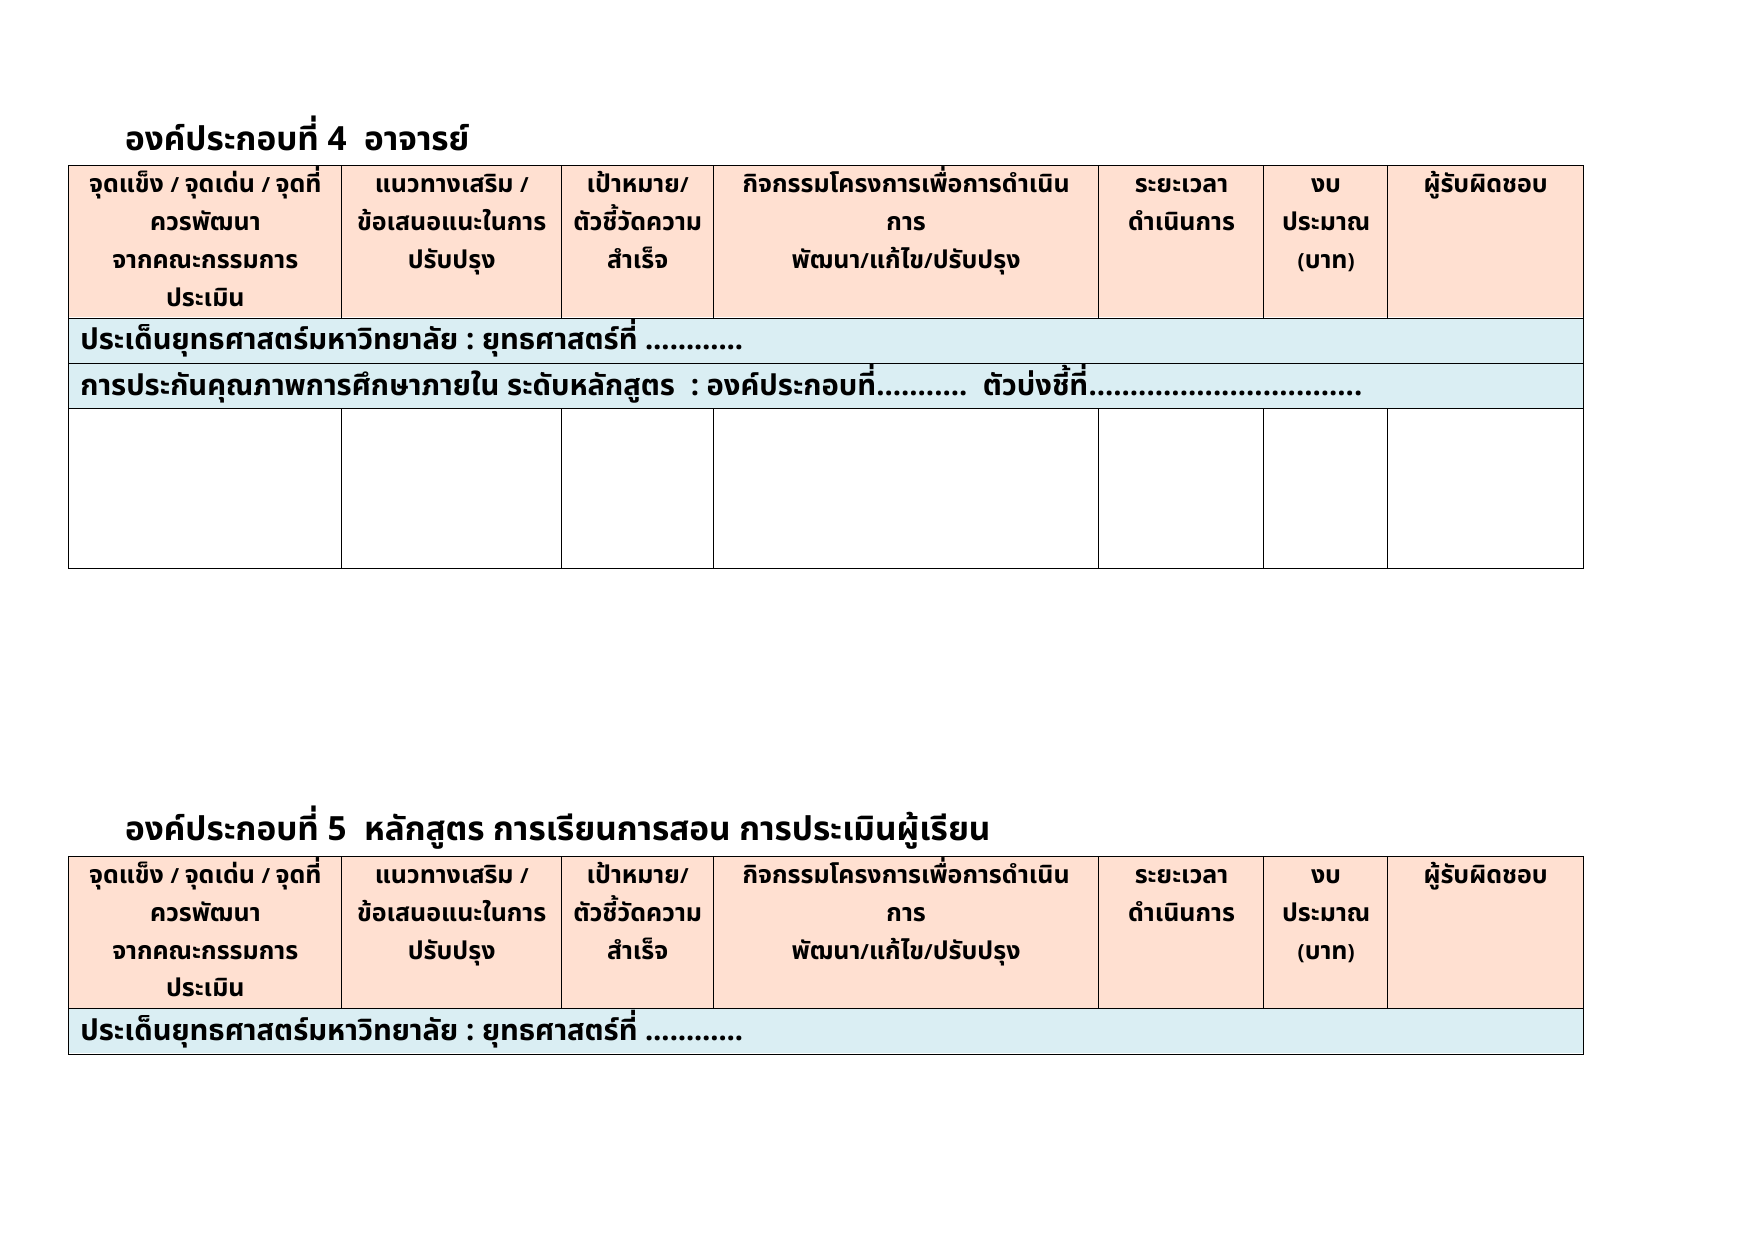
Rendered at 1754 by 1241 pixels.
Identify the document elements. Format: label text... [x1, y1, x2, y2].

text องค์ประกอบที่ 5 หลักสูตร การเรียนการสอน การประเมินผู้เรียน [125, 805, 1644, 856]
table_header ระยะเวลาดำเนินการ [1099, 857, 1263, 1008]
table_header แนวทางเสริม / ข้อเสนอแนะในการปรับปรุง [342, 166, 561, 317]
table_cell [1099, 409, 1263, 568]
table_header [714, 857, 1098, 1008]
table_cell [1264, 409, 1387, 568]
table_header ระยะเวลาดำเนินการ [1099, 166, 1263, 317]
table_cell [562, 409, 713, 568]
table_cell [1388, 409, 1583, 568]
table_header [69, 857, 341, 1008]
table_cell [69, 409, 341, 568]
table_header งบประมาณ (บาท) [1264, 166, 1387, 317]
table_header ผู้รับผิดชอบ [1388, 857, 1583, 1008]
table_header กิจกรรมโครงการเพื่อการดำเนินการ พัฒนา/แก้ไข/ปรับปรุง [714, 166, 1098, 317]
table_header งบประมาณ (บาท) [1264, 857, 1387, 1008]
table_header ผู้รับผิดชอบ [1388, 166, 1583, 317]
text องค์ประกอบที่ 4 อาจารย์ [125, 114, 1644, 165]
table_header เป้าหมาย/ ตัวชี้วัดความสำเร็จ [562, 166, 713, 317]
table_cell [342, 409, 561, 568]
table_cell [714, 409, 1098, 568]
table_cell การประกันคุณภาพการศึกษาภายใน ระดับหลักสูตร : องค์ประกอบที่........... ตัวบ่งชี้ที่................................. [69, 364, 1583, 408]
table_cell ประเด็นยุทธศาสตร์มหาวิทยาลัย : ยุทธศาสตร์ที่ ………… [69, 1009, 1583, 1053]
table_header แนวทางเสริม / ข้อเสนอแนะในการปรับปรุง [342, 857, 561, 1008]
table_header เป้าหมาย/ ตัวชี้วัดความสำเร็จ [562, 857, 713, 1008]
table_header จุดแข็ง / จุดเด่น / จุดที่ควรพัฒนา จากคณะกรรมการประเมิน [69, 166, 341, 317]
table_cell ประเด็นยุทธศาสตร์มหาวิทยาลัย : ยุทธศาสตร์ที่ ………… [69, 319, 1583, 363]
